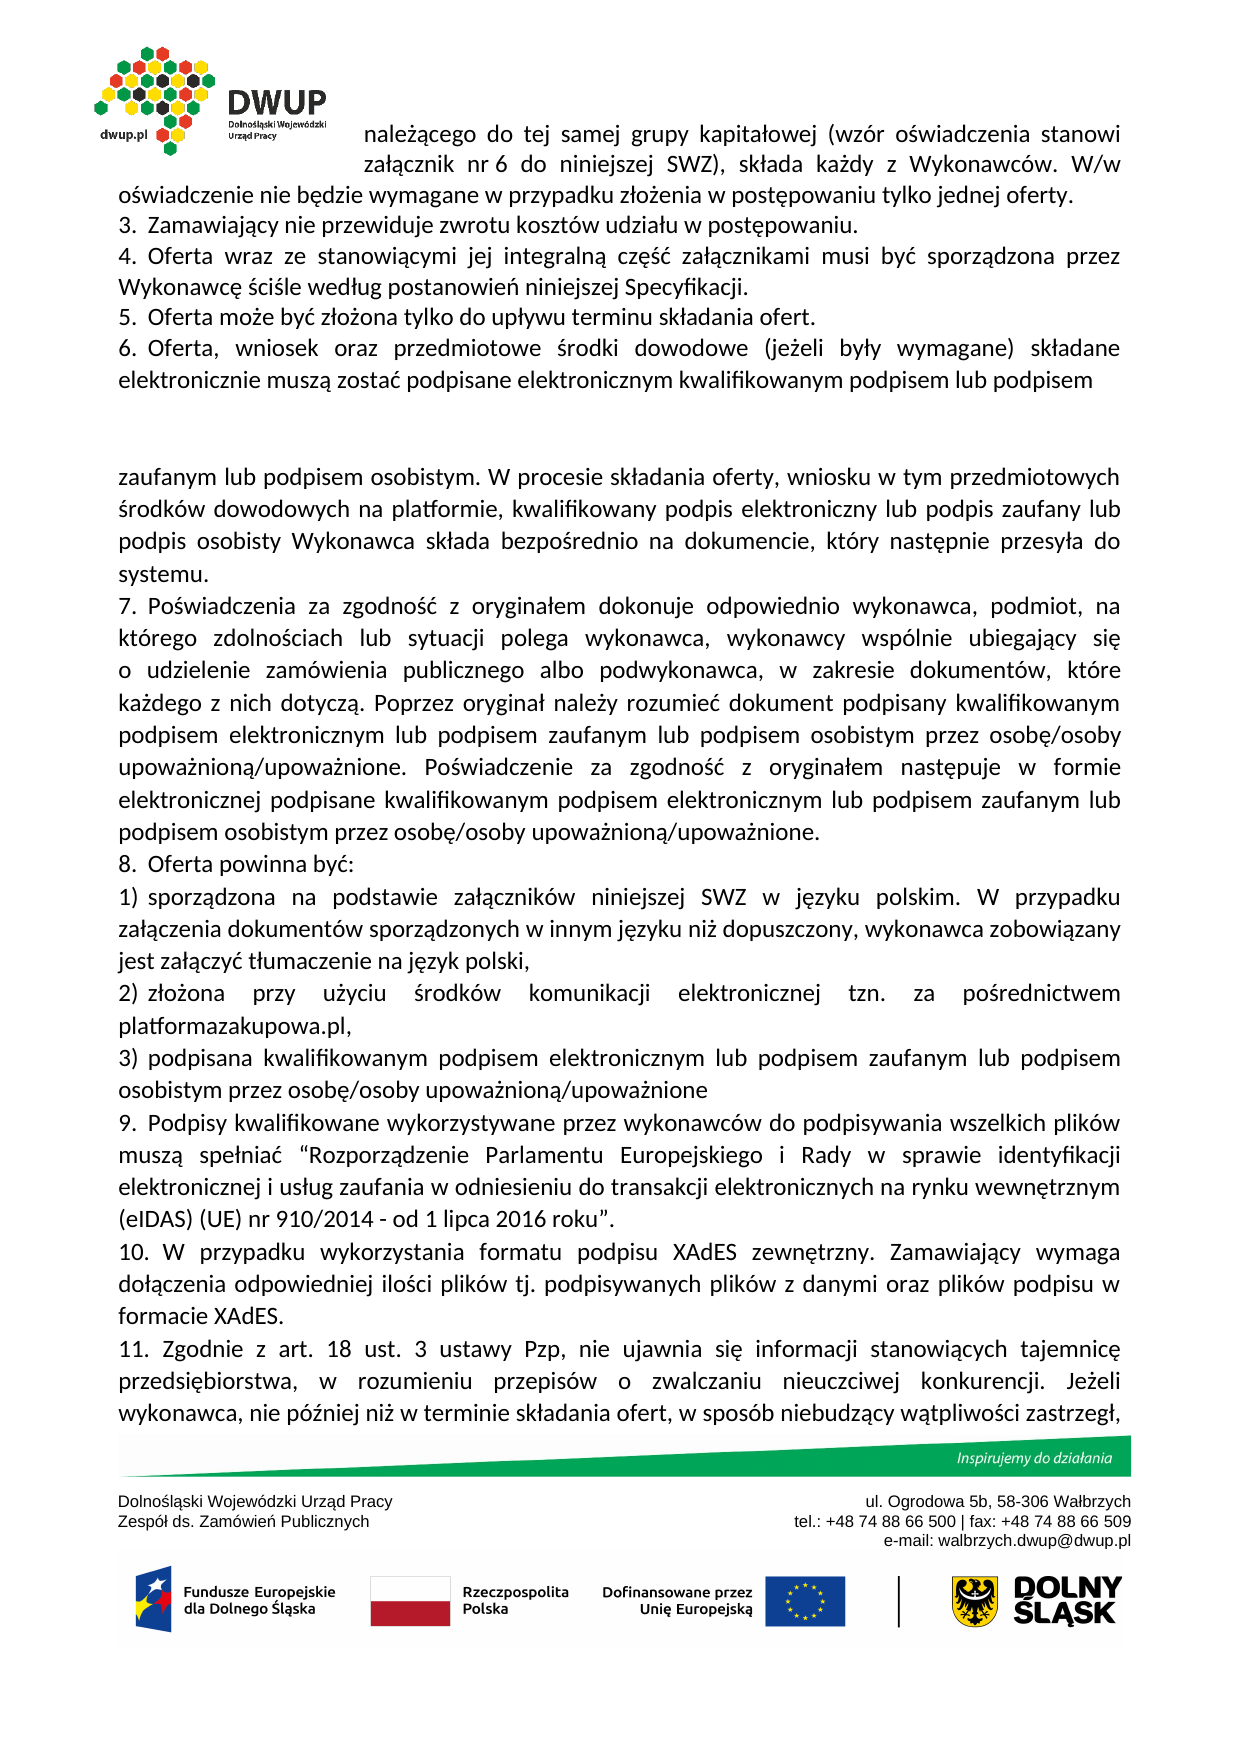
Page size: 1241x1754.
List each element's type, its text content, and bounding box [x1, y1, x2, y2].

list sporządzona na podstawie załączników niniejszej SWZ w języku polskim. W przypadku załączenia dokumentów sporządzonych w innym języku niż dopuszczony, wykonawca zobowiązany jest załączyć tłumaczenie na język polski, [118, 881, 1122, 976]
picture [118, 1549, 1123, 1649]
list Poświadczenia za zgodność z oryginałem dokonuje odpowiednio wykonawca, podmiot, na którego zdolnościach lub sytuacji polega wykonawca, wykonawcy wspólnie ubiegający się o udzielenie zamówienia publicznego albo podwykonawca, w zakresie dokumentów, które każdego z nich dotyczą. Poprzez oryginał należy rozumieć dokument podpisany kwalifikowanym podpisem elektronicznym lub podpisem zaufanym lub podpisem osobistym przez osobę/osoby upoważnioną/upoważnione. Poświadczenie za zgodność z oryginałem następuje w formie elektronicznej podpisane kwalifikowanym podpisem elektronicznym lub podpisem zaufanym lub podpisem osobistym przez osobę/osoby upoważnioną/upoważnione. [118, 590, 1122, 847]
list Oferta wraz ze stanowiącymi jej integralną część załącznikami musi być sporządzona przez Wykonawcę ściśle według postanowień niniejszej Specyfikacji. [118, 240, 1122, 301]
picture [118, 1435, 1132, 1477]
list Oferta może być złożona tylko do upływu terminu składania ofert. [118, 301, 1122, 332]
list Zamawiający nie przewiduje zwrotu kosztów udziału w postępowaniu. [118, 210, 1122, 240]
list Oferta, wniosek oraz przedmiotowe środki dowodowe (jeżeli były wymagane) składane elektronicznie muszą zostać podpisane elektronicznym kwalifikowanym podpisem lub podpisem [118, 332, 1122, 394]
list Oferta powinna być: [118, 848, 1122, 879]
list Podpisy kwalifikowane wykorzystywane przez wykonawców do podpisywania wszelkich plików muszą spełniać “Rozporządzenie Parlamentu Europejskiego i Rady w sprawie identyfikacji elektronicznej i usług zaufania w odniesieniu do transakcji elektronicznych na rynku wewnętrznym (eIDAS) (UE) nr 910/2014 - od 1 lipca 2016 roku”. [118, 1107, 1122, 1234]
picture [75, 27, 345, 175]
list złożona przy użyciu środków komunikacji elektronicznej tzn. za pośrednictwem platformazakupowa.pl, [118, 978, 1122, 1040]
list podpisana kwalifikowanym podpisem elektronicznym lub podpisem zaufanym lub podpisem osobistym przez osobę/osoby upoważnioną/upoważnione [118, 1042, 1122, 1105]
text zaufanym lub podpisem osobistym. W procesie składania oferty, wniosku w tym przedmiotowych środków dowodowych na platformie, kwalifikowany podpis elektroniczny lub podpis zaufany lub podpis osobisty Wykonawca składa bezpośrednio na dokumencie, który następnie przesyła do systemu. [118, 461, 1122, 588]
list W przypadku wykorzystania formatu podpisu XAdES zewnętrzny. Zamawiający wymaga dołączenia odpowiedniej ilości plików tj. podpisywanych plików z danymi oraz plików podpisu w formacie XAdES. [118, 1236, 1122, 1331]
